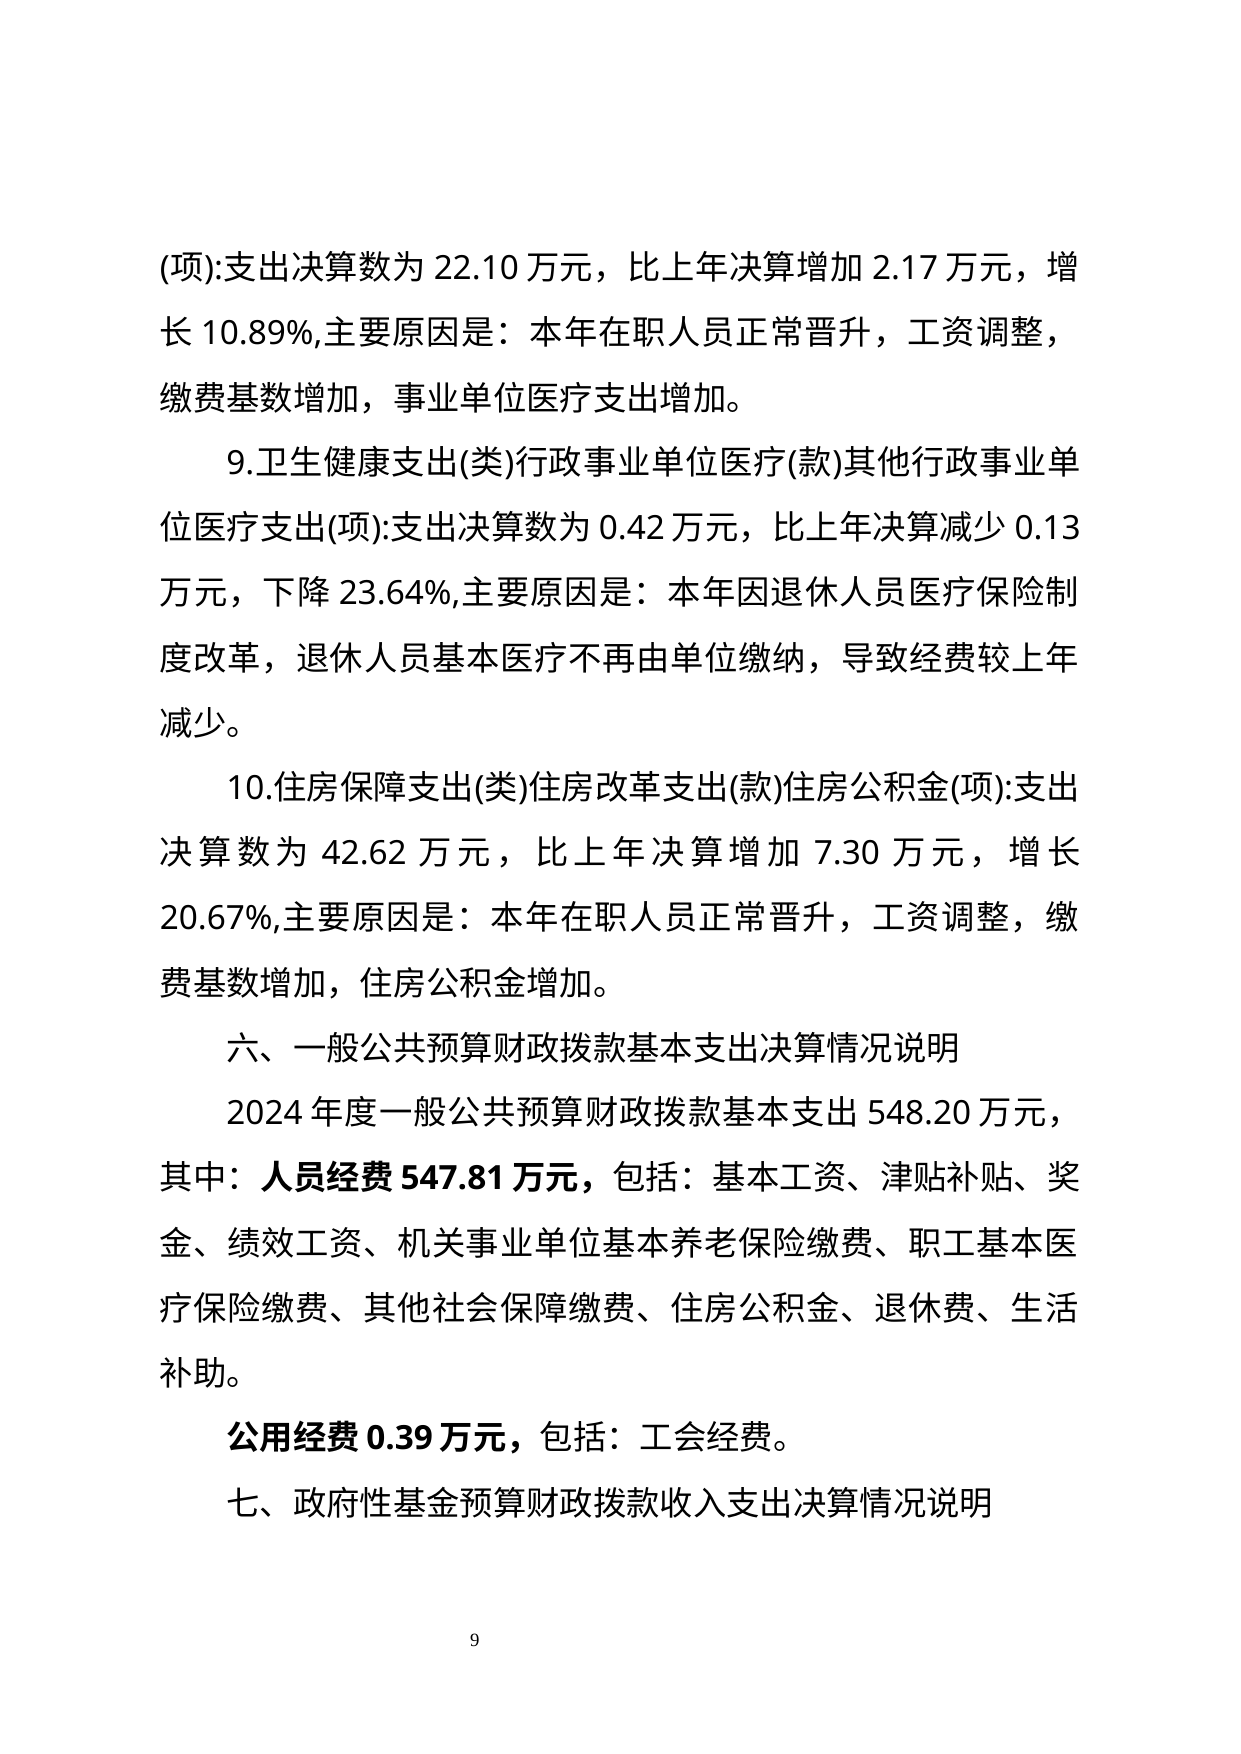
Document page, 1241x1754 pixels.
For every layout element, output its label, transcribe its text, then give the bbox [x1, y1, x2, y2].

text 六、一般公共预算财政拨款基本支出决算情况说明 [159, 1013, 1081, 1078]
text 七、政府性基金预算财政拨款收入支出决算情况说明 [159, 1468, 1081, 1533]
text 9.卫生健康支出(类)行政事业单位医疗(款)其他行政事业单位医疗支出(项):支出决算数为0.42万元，比上年决算减少0.13万元，下降23.64%,主要原因是：本年因退休人员医疗保险制度改革，退休人员基本医疗不再由单位缴纳，导致经费较上年减少。 [159, 428, 1081, 753]
text 10.住房保障支出(类)住房改革支出(款)住房公积金(项):支出决算数为42.62万元，比上年决算增加7.30万元，增长20.67%,主要原因是：本年在职人员正常晋升，工资调整，缴费基数增加，住房公积金增加。 [159, 753, 1081, 1013]
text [159, 233, 1081, 428]
text 公用经费0.39万元，包括：工会经费。 [159, 1403, 1081, 1468]
text 2024年度一般公共预算财政拨款基本支出548.20万元，其中：人员经费547.81万元，包括：基本工资、津贴补贴、奖金、绩效工资、机关事业单位基本养老保险缴费、职工基本医疗保险缴费、其他社会保障缴费、住房公积金、退休费、生活补助。 [159, 1078, 1081, 1403]
